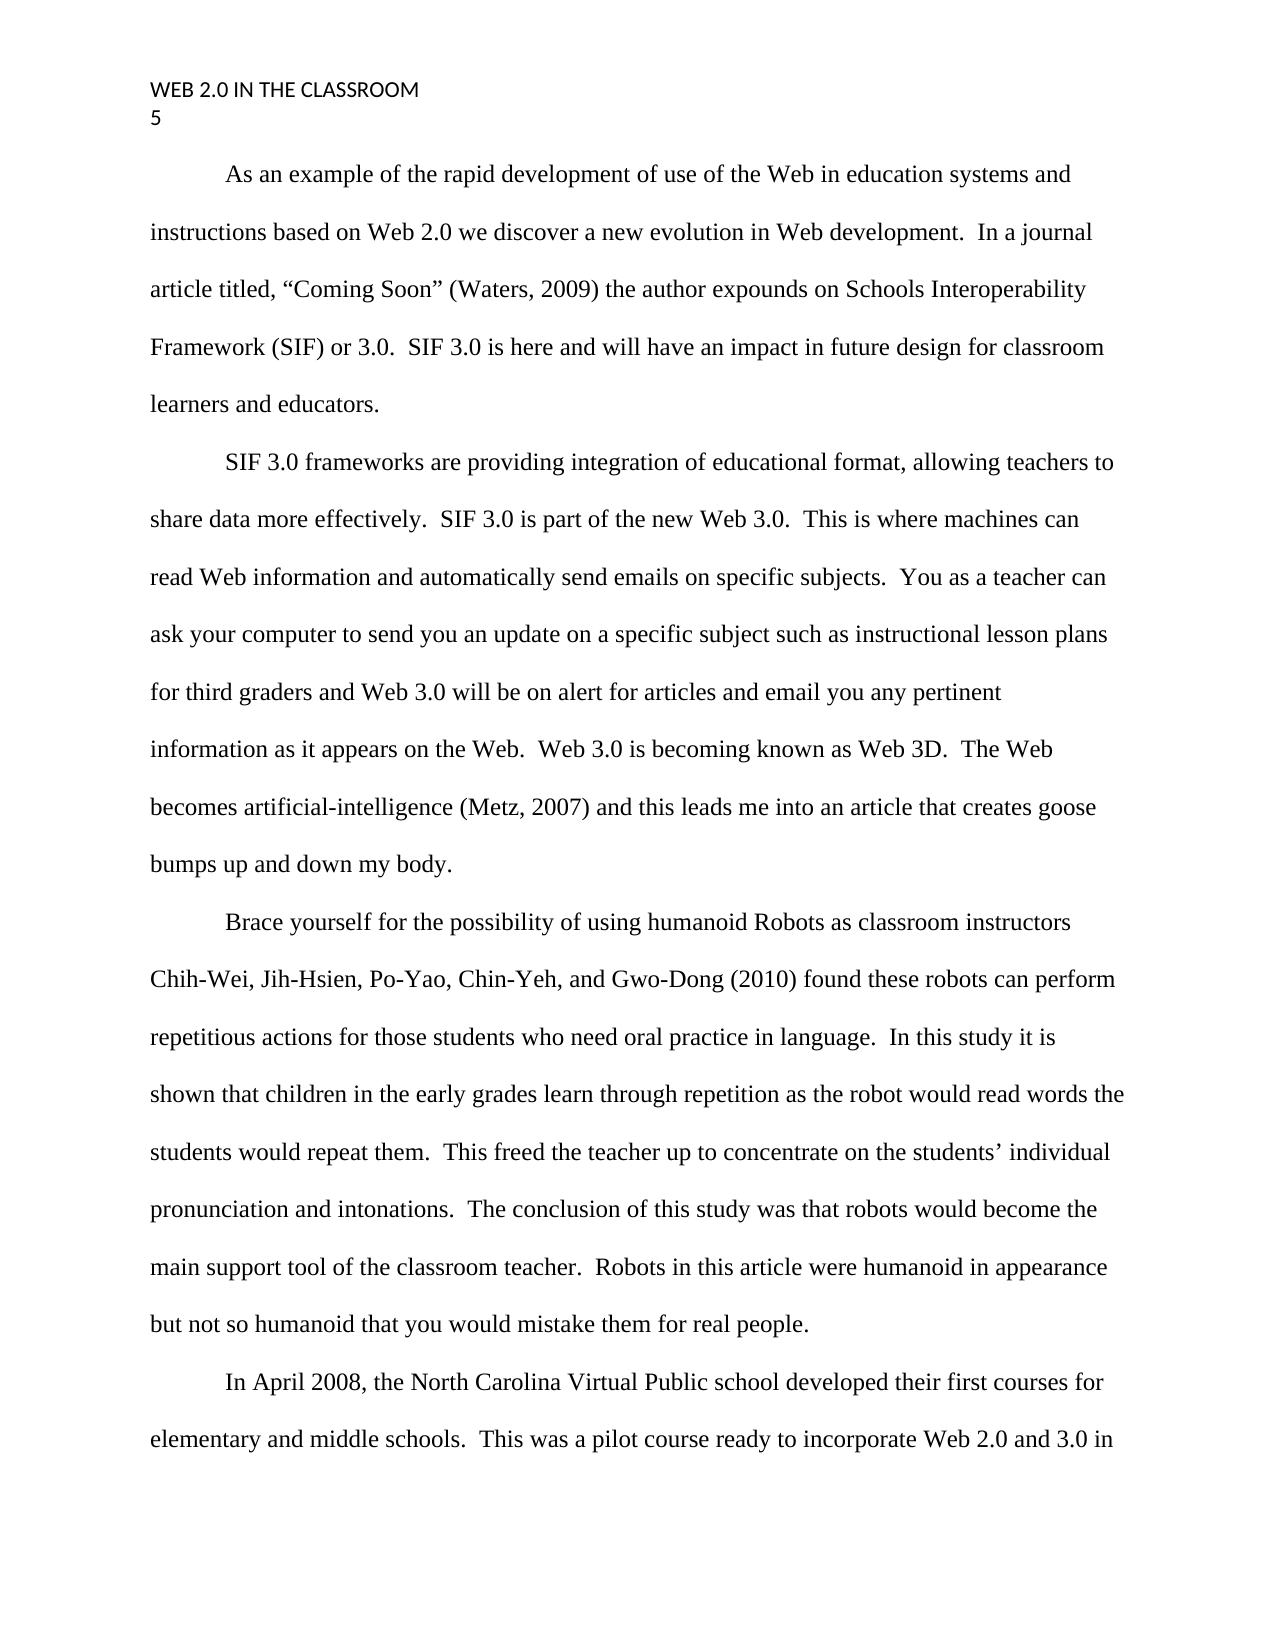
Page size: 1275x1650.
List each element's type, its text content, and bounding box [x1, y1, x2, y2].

text Brace yourself for the possibility of using humanoid Robots as classroom instructors Chih-Wei, Jih-Hsien, Po-Yao, Chin-Yeh, and Gwo-Dong (2010) found these robots can perform repetitious actions for those students who need oral practice in language. In this study it is shown that children in the early grades learn through repetition as the robot would read words the students would repeat them. This freed the teacher up to concentrate on the students’ individual pronunciation and intonations. The conclusion of this study was that robots would become the main support tool of the classroom teacher. Robots in this article were humanoid in appearance but not so humanoid that you would mistake them for real people. [150, 907, 1125, 1338]
text As an example of the rapid development of use of the Web in education systems and instructions based on Web 2.0 we discover a new evolution in Web development. In a journal article titled, “Coming Soon” (Waters, 2009) the author expounds on Schools Interoperability Framework (SIF) or 3.0. SIF 3.0 is here and will have an impact in future design for classroom learners and educators. [150, 159, 1125, 418]
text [150, 1367, 1125, 1453]
text SIF 3.0 frameworks are providing integration of educational format, allowing teachers to share data more effectively. SIF 3.0 is part of the new Web 3.0. This is where machines can read Web information and automatically send emails on specific subjects. You as a teacher can ask your computer to send you an update on a specific subject such as instructional lesson plans for third graders and Web 3.0 will be on alert for articles and email you any pertinent information as it appears on the Web. Web 3.0 is becoming known as Web 3D. The Web becomes artificial-intelligence (Metz, 2007) and this leads me into an article that creates goose bumps up and down my body. [150, 447, 1125, 878]
